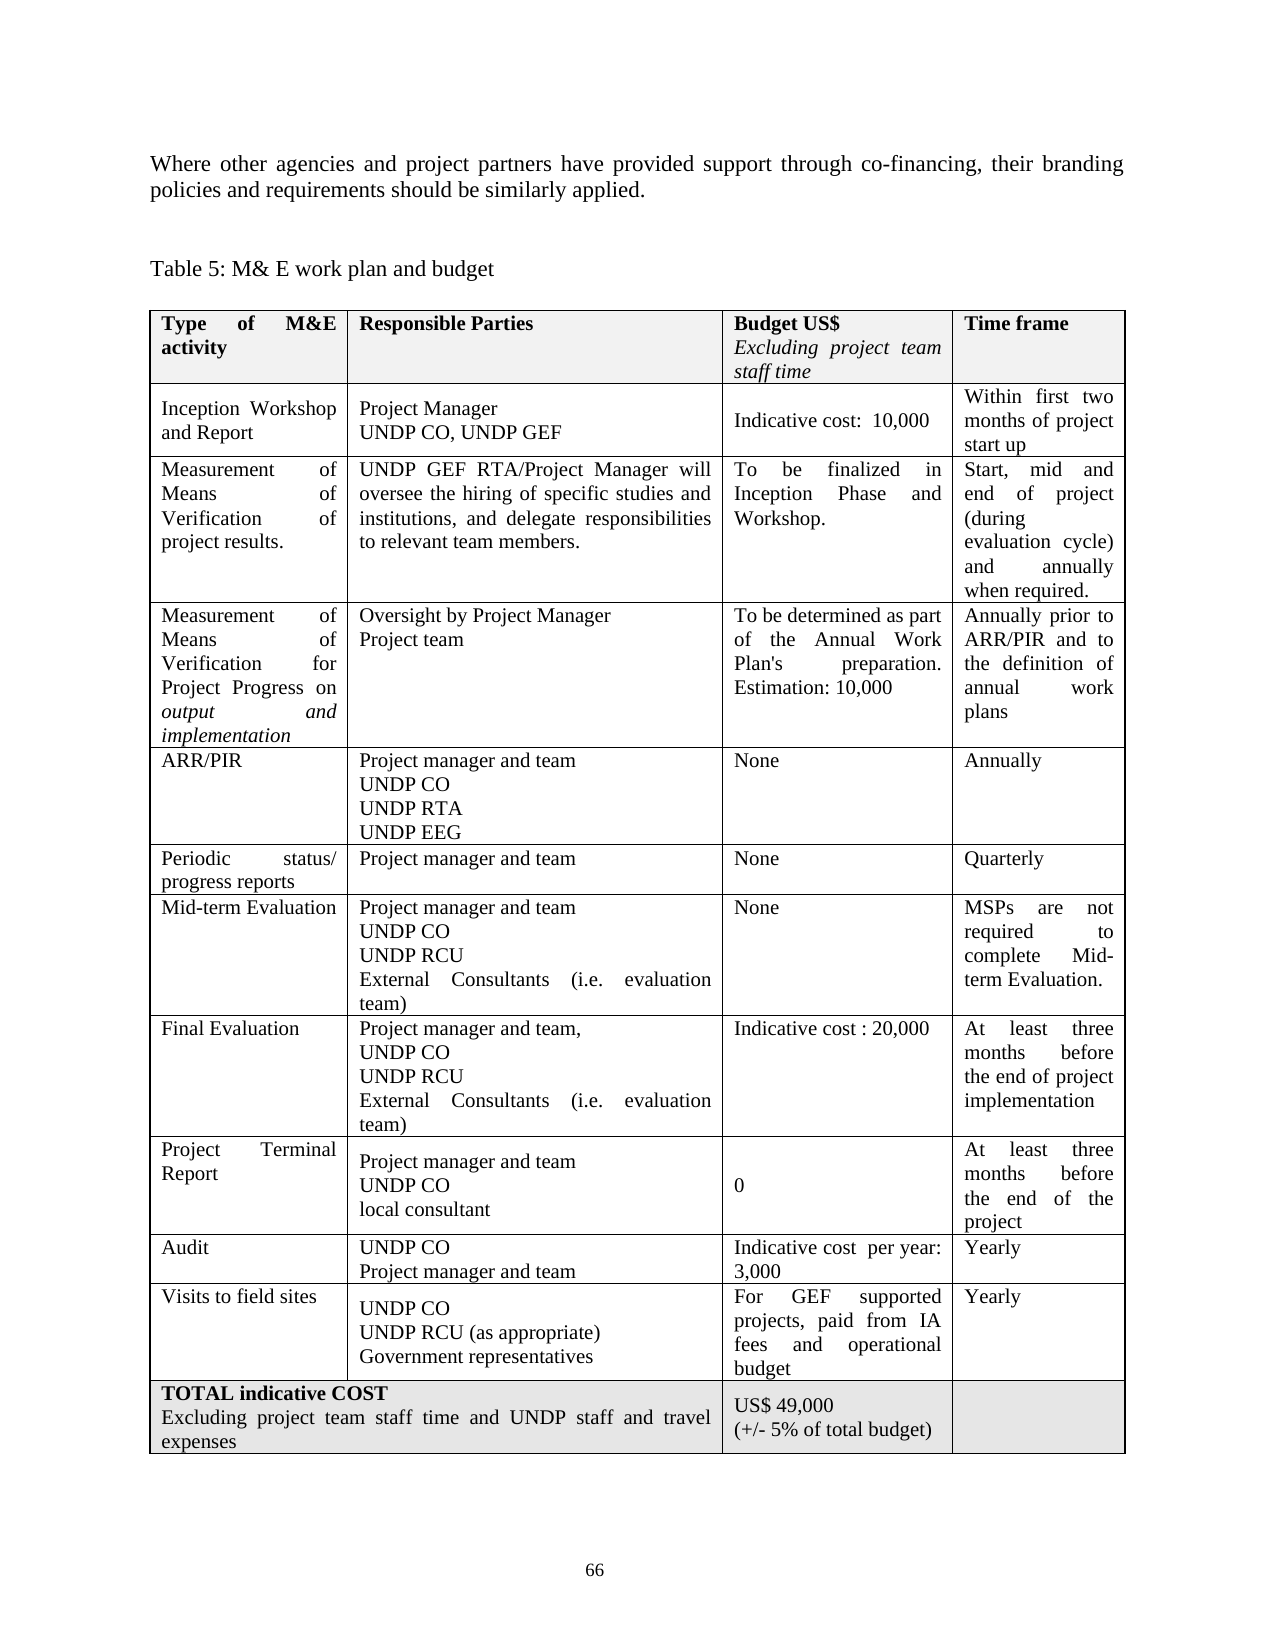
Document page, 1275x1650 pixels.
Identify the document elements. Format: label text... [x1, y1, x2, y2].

table_cell [953, 1381, 1124, 1453]
table_cell At least three months before the end of project implementation [953, 1016, 1124, 1136]
table_cell UNDP CO UNDP RCU (as appropriate) Government representatives [348, 1284, 722, 1380]
table_cell None [723, 895, 952, 1015]
table_header Type of M&E activity [151, 311, 347, 383]
table_header Budget US$ Excluding project team staff time [723, 311, 952, 383]
table_cell Final Evaluation [151, 1016, 347, 1136]
table_cell None [723, 845, 952, 893]
table_cell Annually prior to ARR/PIR and to the definition of annual work plans [953, 603, 1124, 747]
table_cell ARR/PIR [151, 748, 347, 844]
table_cell UNDP GEF RTA/Project Manager will oversee the hiring of specific studies and institutions, and delegate responsibilities to relevant team members. [348, 457, 722, 602]
table_cell Indicative cost: 10,000 [723, 384, 952, 456]
table_cell Audit [151, 1235, 347, 1283]
table_cell Quarterly [953, 845, 1124, 893]
table_header Time frame [953, 311, 1124, 383]
table_cell Oversight by Project Manager Project team [348, 603, 722, 747]
table_cell Mid-term Evaluation [151, 895, 347, 1015]
table_cell Project Terminal Report [151, 1137, 347, 1233]
text Table 5: M& E work plan and budget [150, 255, 1125, 282]
table_cell Project manager and team [348, 845, 722, 893]
table_header Responsible Parties [348, 311, 722, 383]
table_cell Project manager and team UNDP CO local consultant [348, 1137, 722, 1233]
table_cell MSPs are not required to complete Mid-term Evaluation. [953, 895, 1124, 1015]
table_cell Indicative cost : 20,000 [723, 1016, 952, 1136]
table_cell Indicative cost per year: 3,000 [723, 1235, 952, 1283]
table_cell US$ 49,000 (+/- 5% of total budget) [723, 1381, 952, 1453]
table_cell Inception Workshop and Report [151, 384, 347, 456]
table_cell 0 [723, 1137, 952, 1233]
table_cell Yearly [953, 1235, 1124, 1283]
table_cell TOTAL indicative COST Excluding project team staff time and UNDP staff and travel expenses [151, 1381, 722, 1453]
table_cell To be determined as part of the Annual Work Plan's preparation. Estimation: 10,000 [723, 603, 952, 747]
table_cell Within first two months of project start up [953, 384, 1124, 456]
table_cell Project manager and team UNDP CO UNDP RCU External Consultants (i.e. evaluation team) [348, 895, 722, 1015]
list Where other agencies and project partners have provided support through co-financing, their branding policies and requirements should be similarly applied. [150, 150, 1125, 203]
table_cell At least three months before the end of the project [953, 1137, 1124, 1233]
table_cell Project Manager UNDP CO, UNDP GEF [348, 384, 722, 456]
table_cell Project manager and team UNDP CO UNDP RTA UNDP EEG [348, 748, 722, 844]
table_cell Measurement of Means of Verification of project results. [151, 457, 347, 602]
table_cell UNDP CO Project manager and team [348, 1235, 722, 1283]
table_cell To be finalized in Inception Phase and Workshop. [723, 457, 952, 602]
table_cell For GEF supported projects, paid from IA fees and operational budget [723, 1284, 952, 1380]
table_cell Annually [953, 748, 1124, 844]
table_cell Yearly [953, 1284, 1124, 1380]
table_cell Start, mid and end of project (during evaluation cycle) and annually when required. [953, 457, 1124, 602]
table_cell Periodic status/ progress reports [151, 845, 347, 893]
table_cell Project manager and team, UNDP CO UNDP RCU External Consultants (i.e. evaluation team) [348, 1016, 722, 1136]
table_cell Visits to field sites [151, 1284, 347, 1380]
table_cell None [723, 748, 952, 844]
table_cell Measurement of Means of Verification for Project Progress on output and implementation [151, 603, 347, 747]
